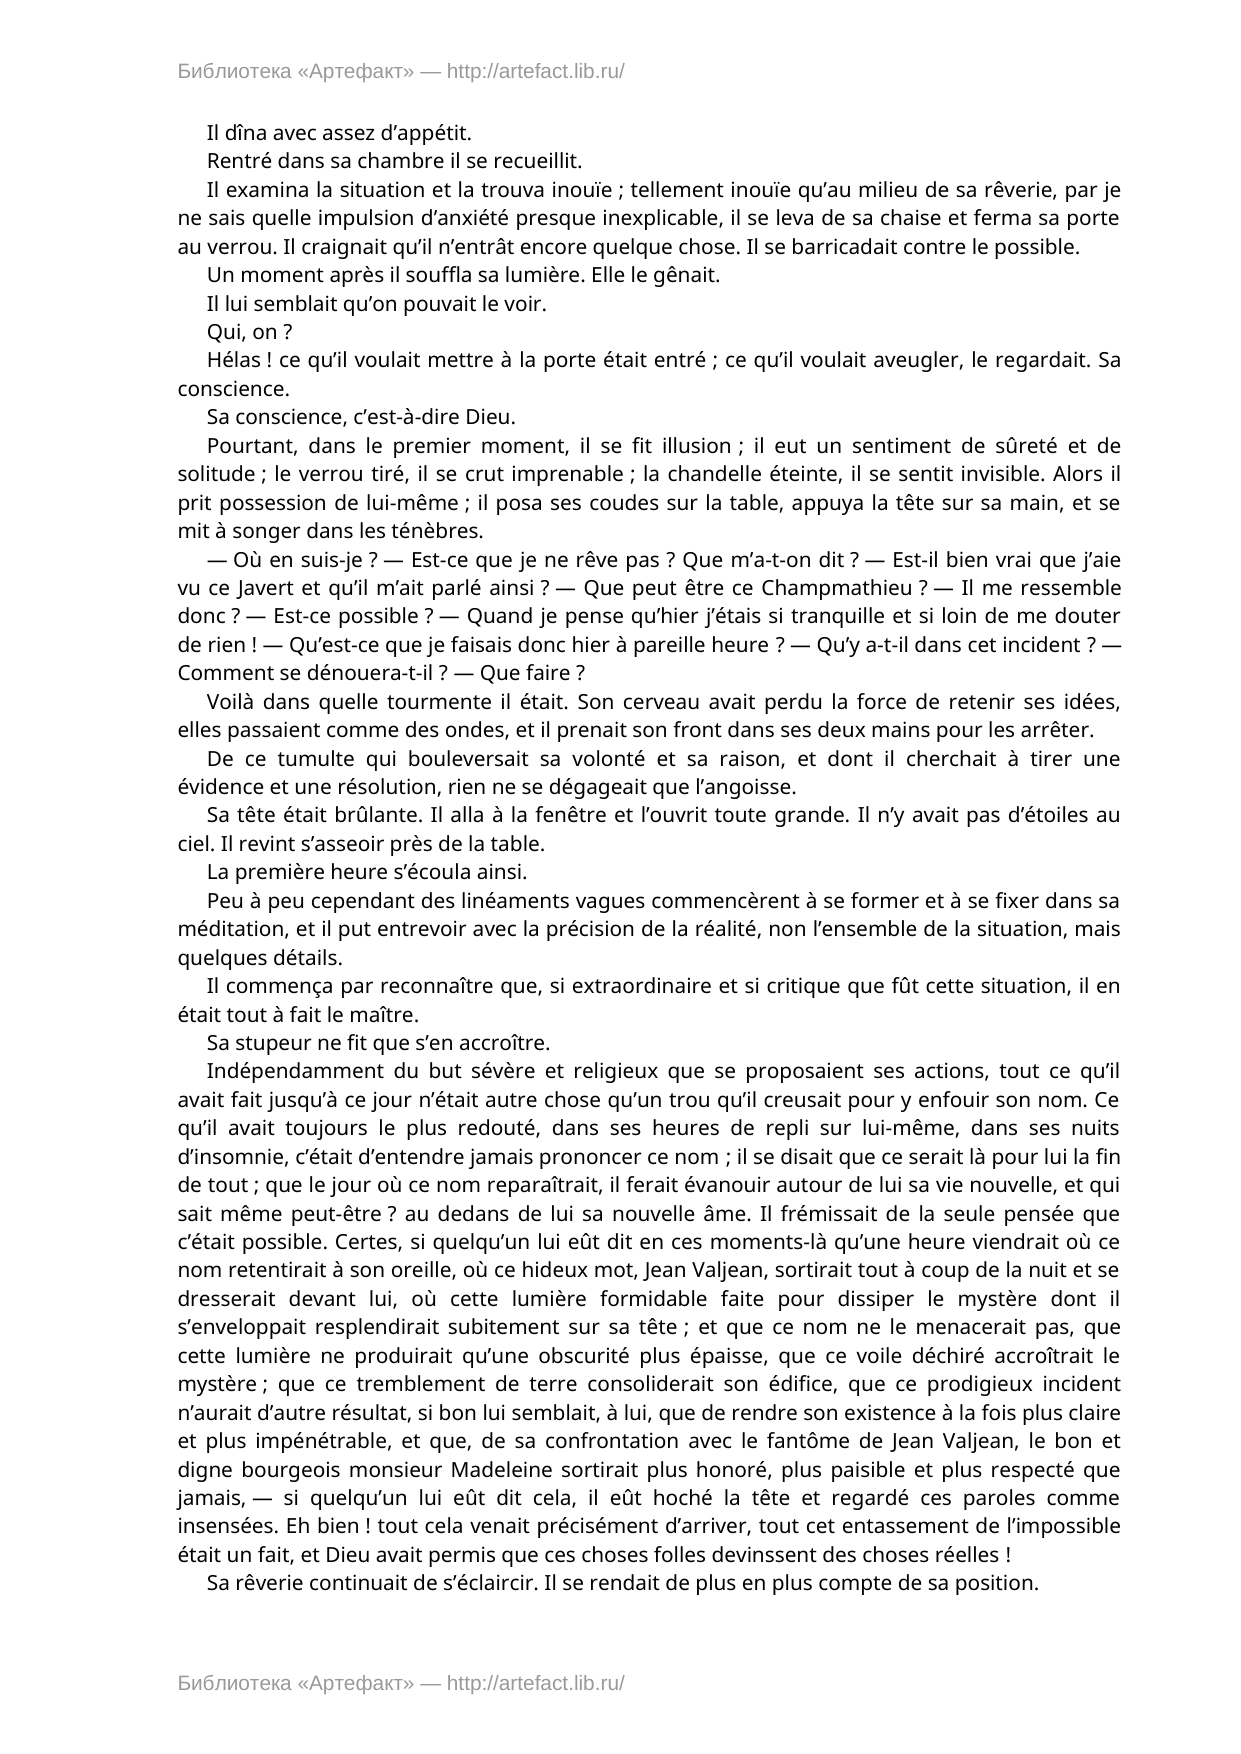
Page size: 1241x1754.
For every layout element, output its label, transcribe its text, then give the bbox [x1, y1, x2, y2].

text Sa conscience, c’est-à-dire Dieu. [177, 402, 1122, 431]
text Indépendamment du but sévère et religieux que se proposaient ses actions, tout ce qu’il avait fait jusqu’à ce jour n’était autre chose qu’un trou qu’il creusait pour y enfouir son nom. Ce qu’il avait toujours le plus redouté, dans ses heures de repli sur lui-même, dans ses nuits d’insomnie, c’était d’entendre jamais prononcer ce nom ; il se disait que ce serait là pour lui la fin de tout ; que le jour où ce nom reparaîtrait, il ferait évanouir autour de lui sa vie nouvelle, et qui sait même peut-être ? au dedans de lui sa nouvelle âme. Il frémissait de la seule pensée que c’était possible. Certes, si quelqu’un lui eût dit en ces moments-là qu’une heure viendrait où ce nom retentirait à son oreille, où ce hideux mot, Jean Valjean, sortirait tout à coup de la nuit et se dresserait devant lui, où cette lumière formidable faite pour dissiper le mystère dont il s’enveloppait resplendirait subitement sur sa tête ; et que ce nom ne le menacerait pas, que cette lumière ne produirait qu’une obscurité plus épaisse, que ce voile déchiré accroîtrait le mystère ; que ce tremblement de terre consoliderait son édifice, que ce prodigieux incident n’aurait d’autre résultat, si bon lui semblait, à lui, que de rendre son existence à la fois plus claire et plus impénétrable, et que, de sa confrontation avec le fantôme de Jean Valjean, le bon et digne bourgeois monsieur Madeleine sortirait plus honoré, plus paisible et plus respecté que jamais, — si quelqu’un lui eût dit cela, il eût hoché la tête et regardé ces paroles comme insensées. Eh bien ! tout cela venait précisément d’arriver, tout cet entassement de l’impossible était un fait, et Dieu avait permis que ces choses folles devinssent des choses réelles ! [177, 1057, 1122, 1568]
text Voilà dans quelle tourmente il était. Son cerveau avait perdu la force de retenir ses idées, elles passaient comme des ondes, et il prenait son front dans ses deux mains pour les arrêter. [177, 687, 1122, 744]
text Sa stupeur ne fit que s’en accroître. [177, 1028, 1122, 1057]
text — Où en suis-je ? — Est-ce que je ne rêve pas ? Que m’a-t-on dit ? — Est-il bien vrai que j’aie vu ce Javert et qu’il m’ait parlé ainsi ? — Que peut être ce Champmathieu ? — Il me ressemble donc ? — Est-ce possible ? — Quand je pense qu’hier j’étais si tranquille et si loin de me douter de rien ! — Qu’est-ce que je faisais donc hier à pareille heure ? — Qu’y a-t-il dans cet incident ? — Comment se dénouera-t-il ? — Que faire ? [177, 545, 1122, 687]
text Qui, on ? [177, 317, 1122, 346]
text La première heure s’écoula ainsi. [177, 857, 1122, 886]
text Il commença par reconnaître que, si extraordinaire et si critique que fût cette situation, il en était tout à fait le maître. [177, 971, 1122, 1028]
text Il examina la situation et la trouva inouïe ; tellement inouïe qu’au milieu de sa rêverie, par je ne sais quelle impulsion d’anxiété presque inexplicable, il se leva de sa chaise et ferma sa porte au verrou. Il craignait qu’il n’entrât encore quelque chose. Il se barricadait contre le possible. [177, 175, 1122, 260]
text De ce tumulte qui bouleversait sa volonté et sa raison, et dont il cherchait à tirer une évidence et une résolution, rien ne se dégageait que l’angoisse. [177, 744, 1122, 801]
text Peu à peu cependant des linéaments vagues commencèrent à se former et à se fixer dans sa méditation, et il put entrevoir avec la précision de la réalité, non l’ensemble de la situation, mais quelques détails. [177, 886, 1122, 971]
text Rentré dans sa chambre il se recueillit. [177, 147, 1122, 175]
text Sa tête était brûlante. Il alla à la fenêtre et l’ouvrit toute grande. Il n’y avait pas d’étoiles au ciel. Il revint s’asseoir près de la table. [177, 801, 1122, 857]
text Il dîna avec assez d’appétit. [177, 118, 1122, 147]
text Hélas ! ce qu’il voulait mettre à la porte était entré ; ce qu’il voulait aveugler, le regardait. Sa conscience. [177, 346, 1122, 402]
text Pourtant, dans le premier moment, il se fit illusion ; il eut un sentiment de sûreté et de solitude ; le verrou tiré, il se crut imprenable ; la chandelle éteinte, il se sentit invisible. Alors il prit possession de lui-même ; il posa ses coudes sur la table, appuya la tête sur sa main, et se mit à songer dans les ténèbres. [177, 431, 1122, 545]
text Un moment après il souffla sa lumière. Elle le gênait. [177, 260, 1122, 289]
text Il lui semblait qu’on pouvait le voir. [177, 289, 1122, 317]
text Sa rêverie continuait de s’éclaircir. Il se rendait de plus en plus compte de sa position. [177, 1568, 1122, 1597]
